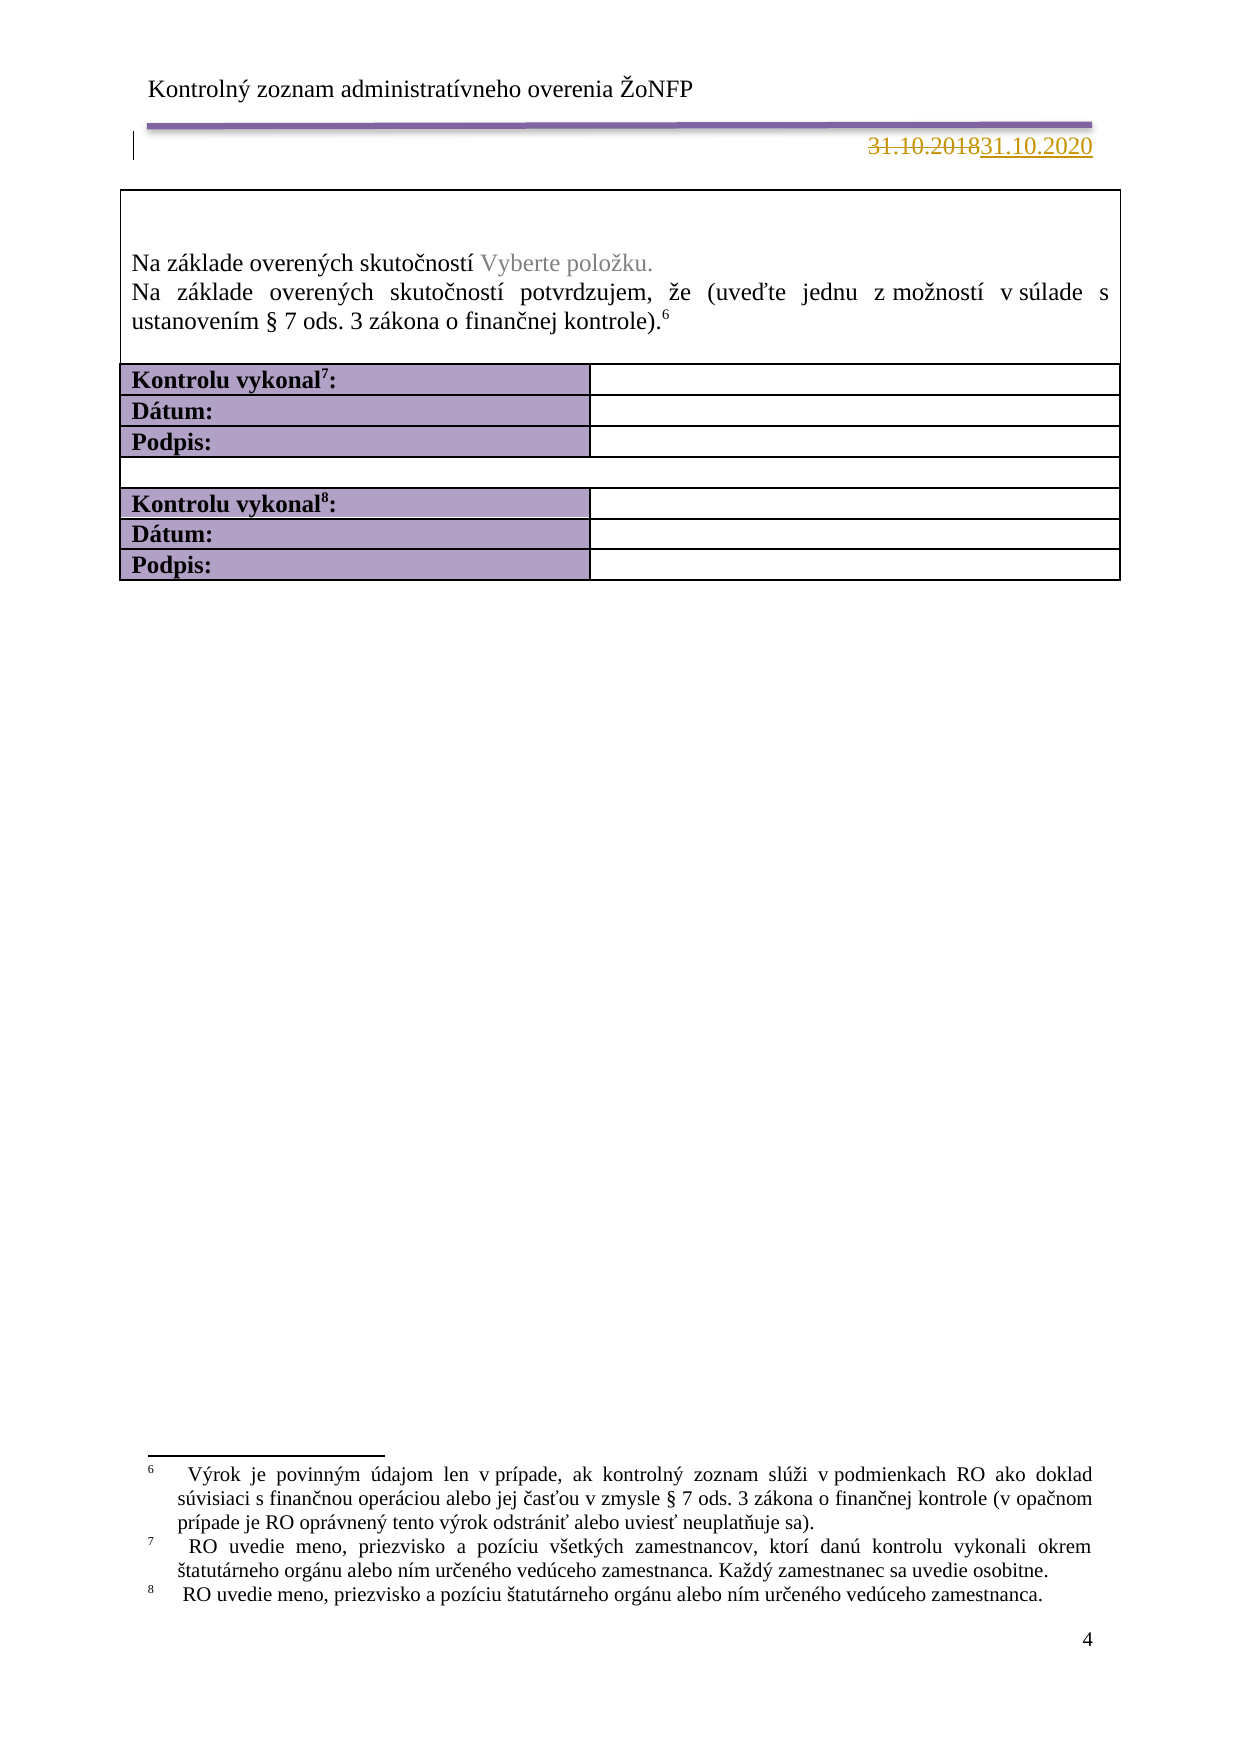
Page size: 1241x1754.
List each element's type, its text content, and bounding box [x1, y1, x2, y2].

table_cell Kontrolu vykonal: [121, 489, 589, 517]
table_cell [121, 458, 1119, 487]
table_cell [591, 365, 1119, 394]
table_cell Podpis: [121, 427, 589, 456]
table_cell VYJADRENIE Na základe overených skutočností boli identifikované nasledovné výdavky, ktoré musia byť vylúčené z financovania z dôvodu, že sú v rozpore s výzvou/vyzvaním: Žiadaná výška NFP znížená o neoprávnené výdavky: Na základe overených skutočností Na základe overených skutočností potvrdzujem, že (uveďte jednu z možností v súlade s ustanovením § 7 ods. 3 zákona o finančnej kontrole). [121, 191, 1120, 363]
table_cell Dátum: [121, 520, 589, 548]
table_cell Podpis: [121, 550, 589, 579]
table_cell Kontrolu vykonal: [121, 365, 589, 394]
table_cell [591, 520, 1119, 548]
table_cell Dátum: [121, 396, 589, 425]
table_cell [591, 489, 1119, 517]
table_cell [591, 550, 1119, 579]
table_cell [591, 427, 1119, 456]
table_cell [591, 396, 1119, 425]
